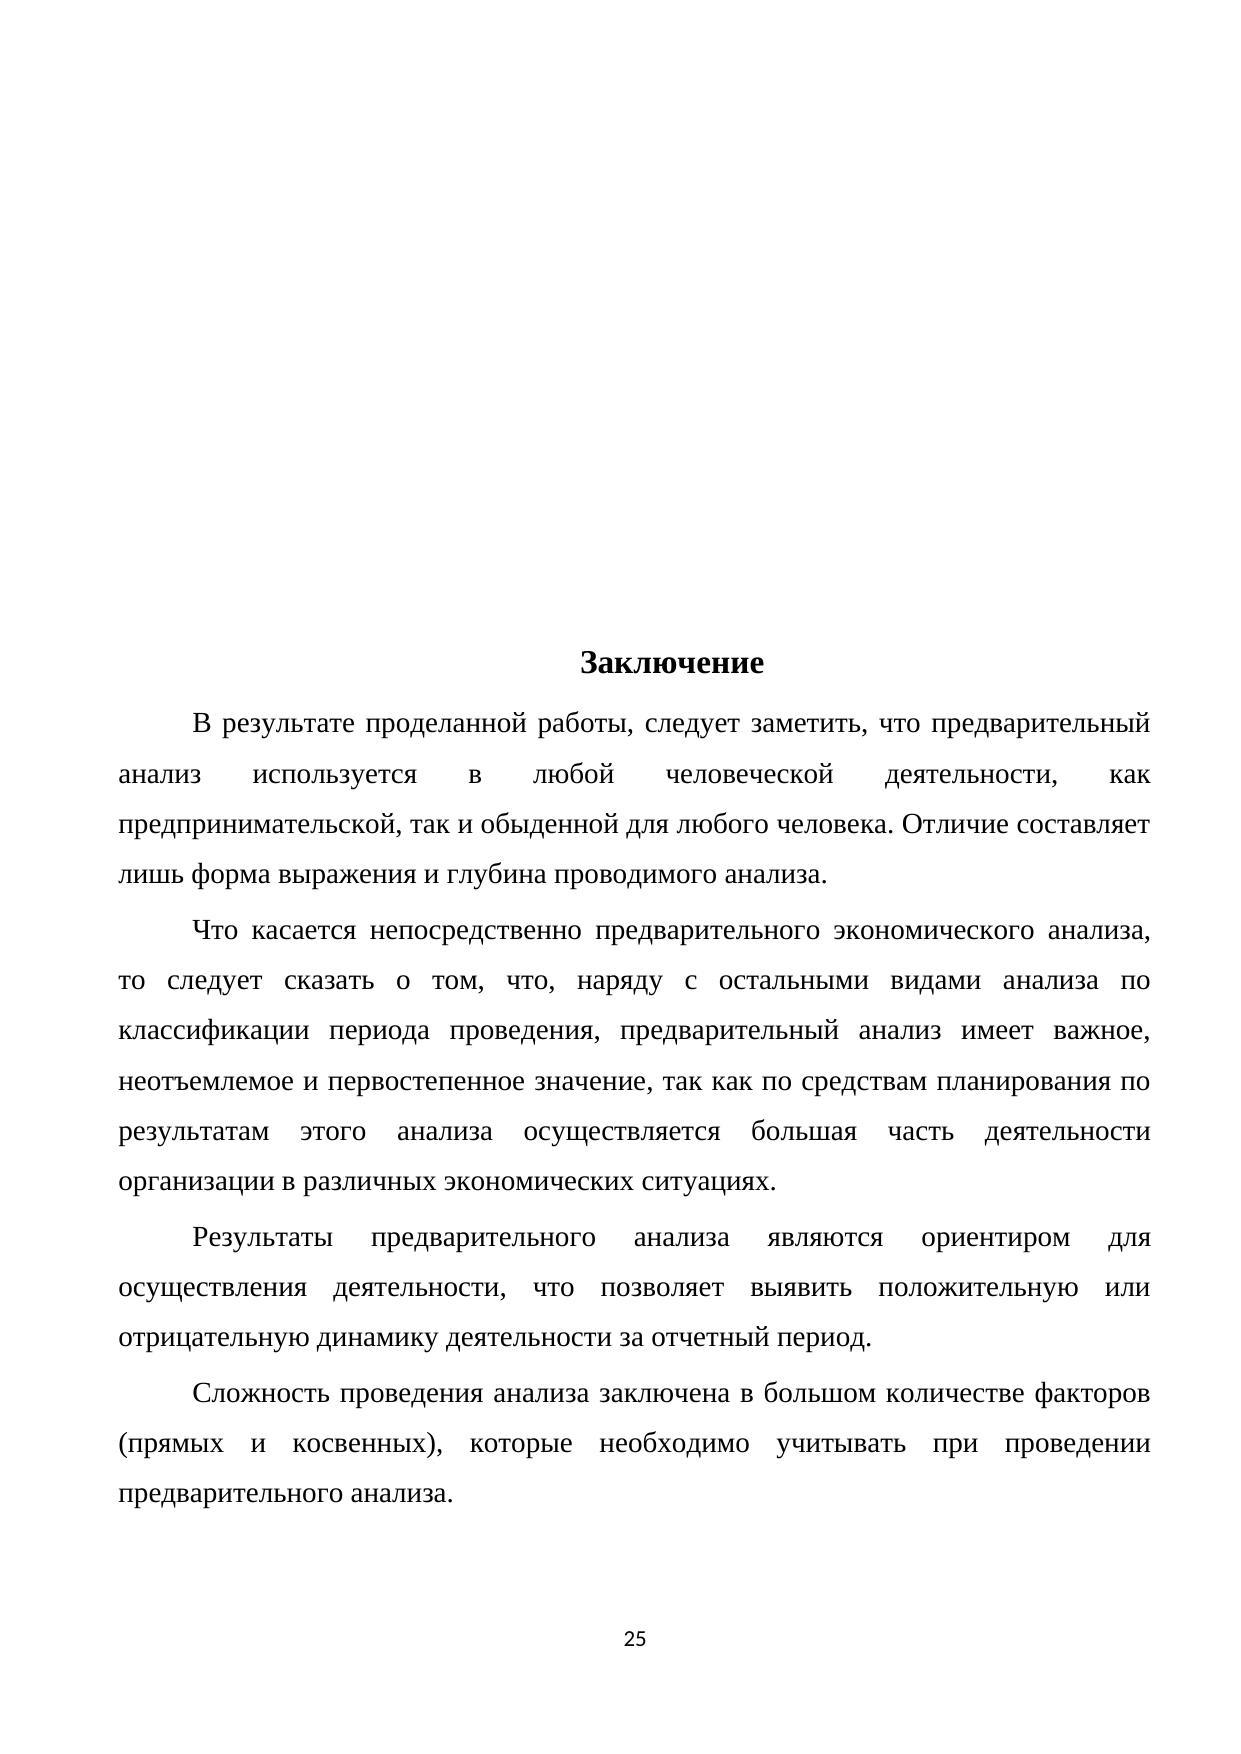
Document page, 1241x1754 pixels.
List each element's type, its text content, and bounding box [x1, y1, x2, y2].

text Что касается непосредственно предварительного экономического анализа, то следует сказать о том, что, наряду с остальными видами анализа по классификации периода проведения, предварительный анализ имеет важное, неотъемлемое и первостепенное значение, так как по средствам планирования по результатам этого анализа осуществляется большая часть деятельности организации в различных экономических ситуациях. [118, 912, 1152, 1197]
text В результате проделанной работы, следует заметить, что предварительный анализ используется в любой человеческой деятельности, как предпринимательской, так и обыденной для любого человека. Отличие составляет лишь форма выражения и глубина проводимого анализа. [118, 705, 1152, 890]
text Заключение [118, 643, 1152, 681]
text Результаты предварительного анализа являются ориентиром для осуществления деятельности, что позволяет выявить положительную или отрицательную динамику деятельности за отчетный период. [118, 1219, 1152, 1353]
text Сложность проведения анализа заключена в большом количестве факторов (прямых и косвенных), которые необходимо учитывать при проведении предварительного анализа. [118, 1375, 1152, 1509]
